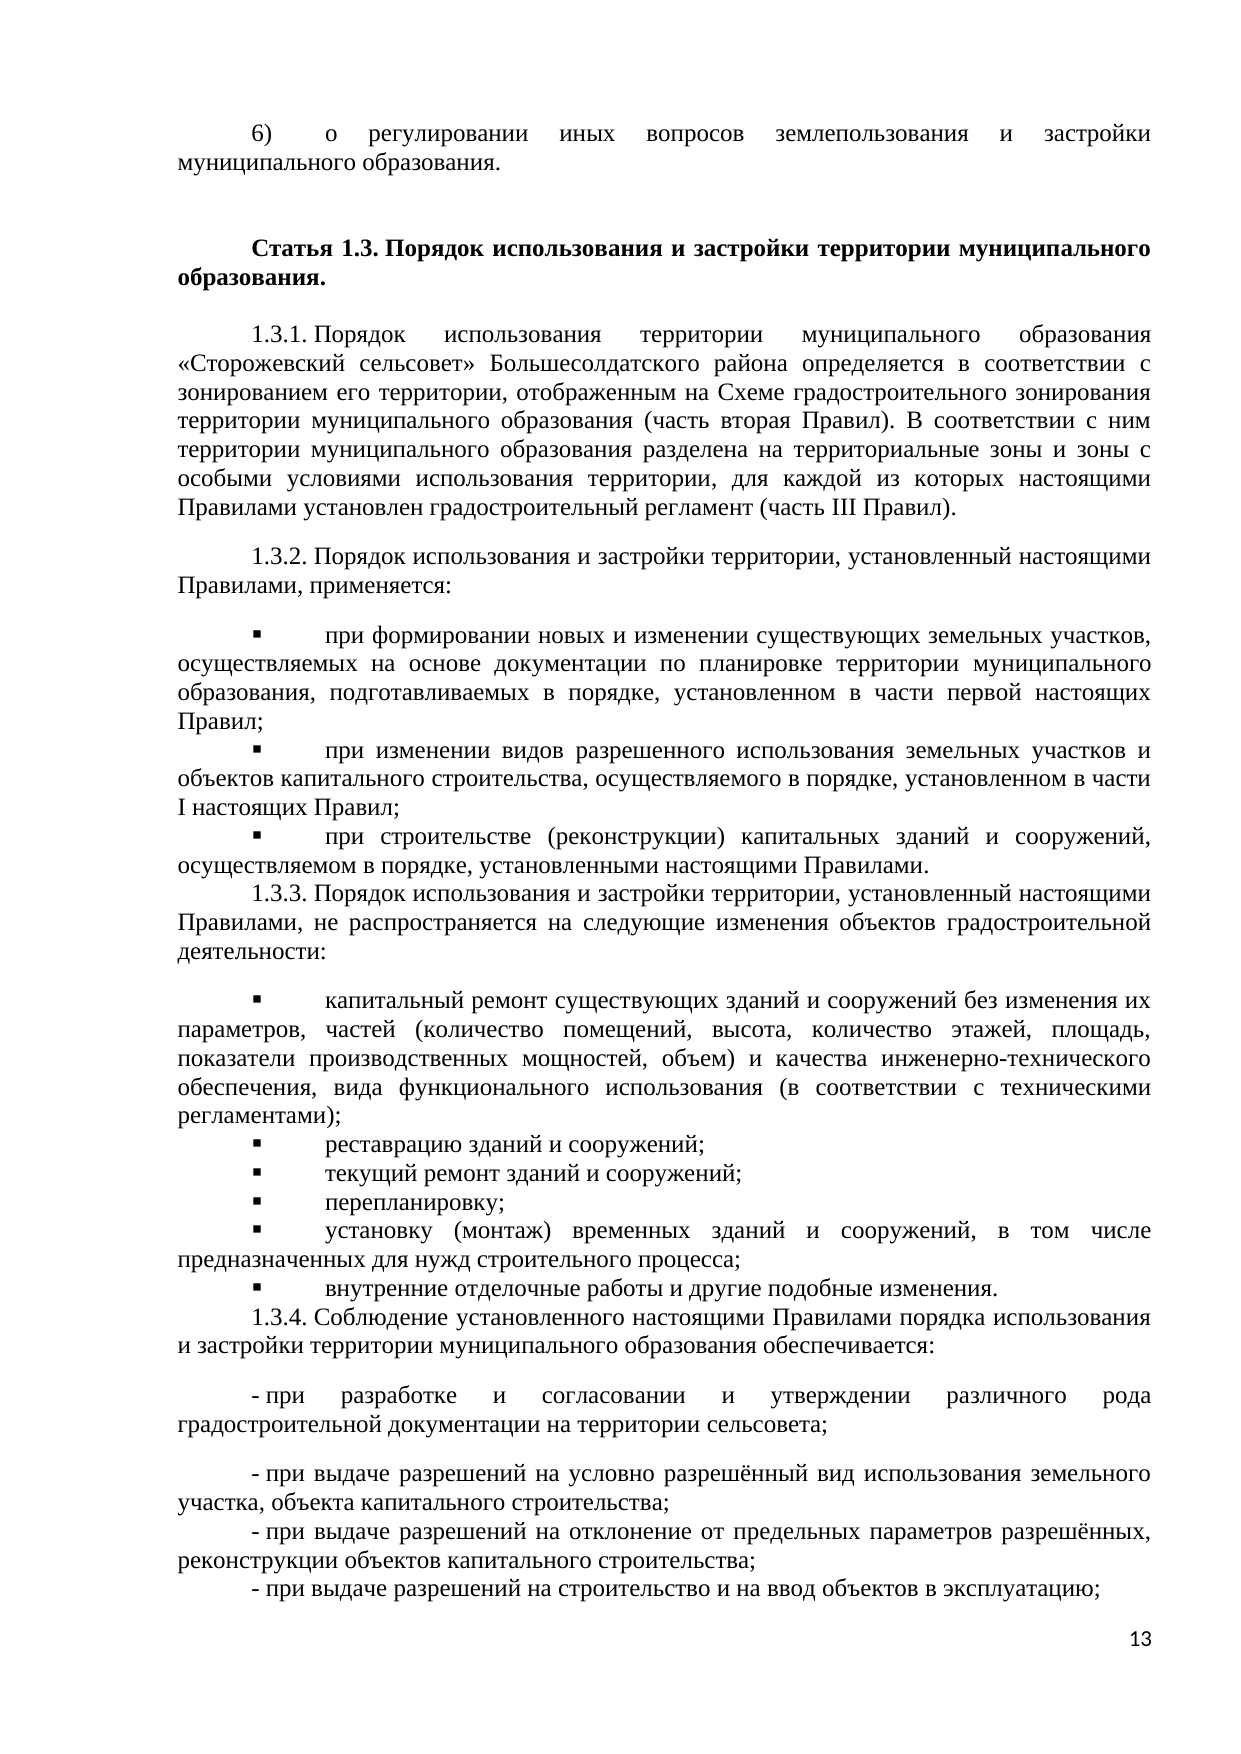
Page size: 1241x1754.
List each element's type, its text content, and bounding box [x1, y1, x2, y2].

text 1.3.4. Соблюдение установленного настоящими Правилами порядка использования и застройки территории муниципального образования обеспечивается: [177, 1302, 1152, 1359]
list - при выдаче разрешений на условно разрешённый вид использования земельного участка, объекта капитального строительства; [177, 1458, 1152, 1516]
list при формировании новых и изменении существующих земельных участков, осуществляемых на основе документации по планировке территории муниципального образования, подготавливаемых в порядке, установленном в части первой настоящих Правил; [177, 620, 1152, 735]
list капитальный ремонт существующих зданий и сооружений без изменения их параметров, частей (количество помещений, высота, количество этажей, площадь, показатели производственных мощностей, объем) и качества инженерно-технического обеспечения, вида функционального использования (в соответствии с техническими регламентами); [177, 986, 1152, 1129]
list при строительстве (реконструкции) капитальных зданий и сооружений, осуществляемом в порядке, установленными настоящими Правилами. [177, 821, 1152, 878]
list - при выдаче разрешений на строительство и на ввод объектов в эксплуатацию; [177, 1573, 1152, 1602]
list Статья 1.3. Порядок использования и застройки территории муниципального образования. [177, 233, 1152, 291]
text 1.3.3. Порядок использования и застройки территории, установленный настоящими Правилами, не распространяется на следующие изменения объектов градостроительной деятельности: [177, 878, 1152, 965]
text 1.3.2. Порядок использования и застройки территории, установленный настоящими Правилами, применяется: [177, 541, 1152, 599]
list установку (монтаж) временных зданий и сооружений, в том числе предназначенных для нужд строительного процесса; [177, 1216, 1152, 1273]
list реставрацию зданий и сооружений; [177, 1129, 1152, 1158]
text - при разработке и согласовании и утверждении различного рода градостроительной документации на территории сельсовета; [177, 1380, 1152, 1438]
list при изменении видов разрешенного использования земельных участков и объектов капитального строительства, осуществляемого в порядке, установленном в части I настоящих Правил; [177, 735, 1152, 821]
text 1.3.1. Порядок использования территории муниципального образования «Сторожевский сельсовет» Большесолдатского района определяется в соответствии с зонированием его территории, отображенным на Схеме градостроительного зонирования территории муниципального образования (часть вторая Правил). В соответствии с ним территории муниципального образования разделена на территориальные зоны и зоны с особыми условиями использования территории, для каждой из которых настоящими Правилами установлен градостроительный регламент (часть III Правил). [177, 319, 1152, 521]
list перепланировку; [177, 1187, 1152, 1216]
list внутренние отделочные работы и другие подобные изменения. [177, 1273, 1152, 1302]
list о регулировании иных вопросов землепользования и застройки муниципального образования. [177, 118, 1152, 176]
list - при выдаче разрешений на отклонение от предельных параметров разрешённых, реконструкции объектов капитального строительства; [177, 1516, 1152, 1573]
list текущий ремонт зданий и сооружений; [177, 1158, 1152, 1187]
